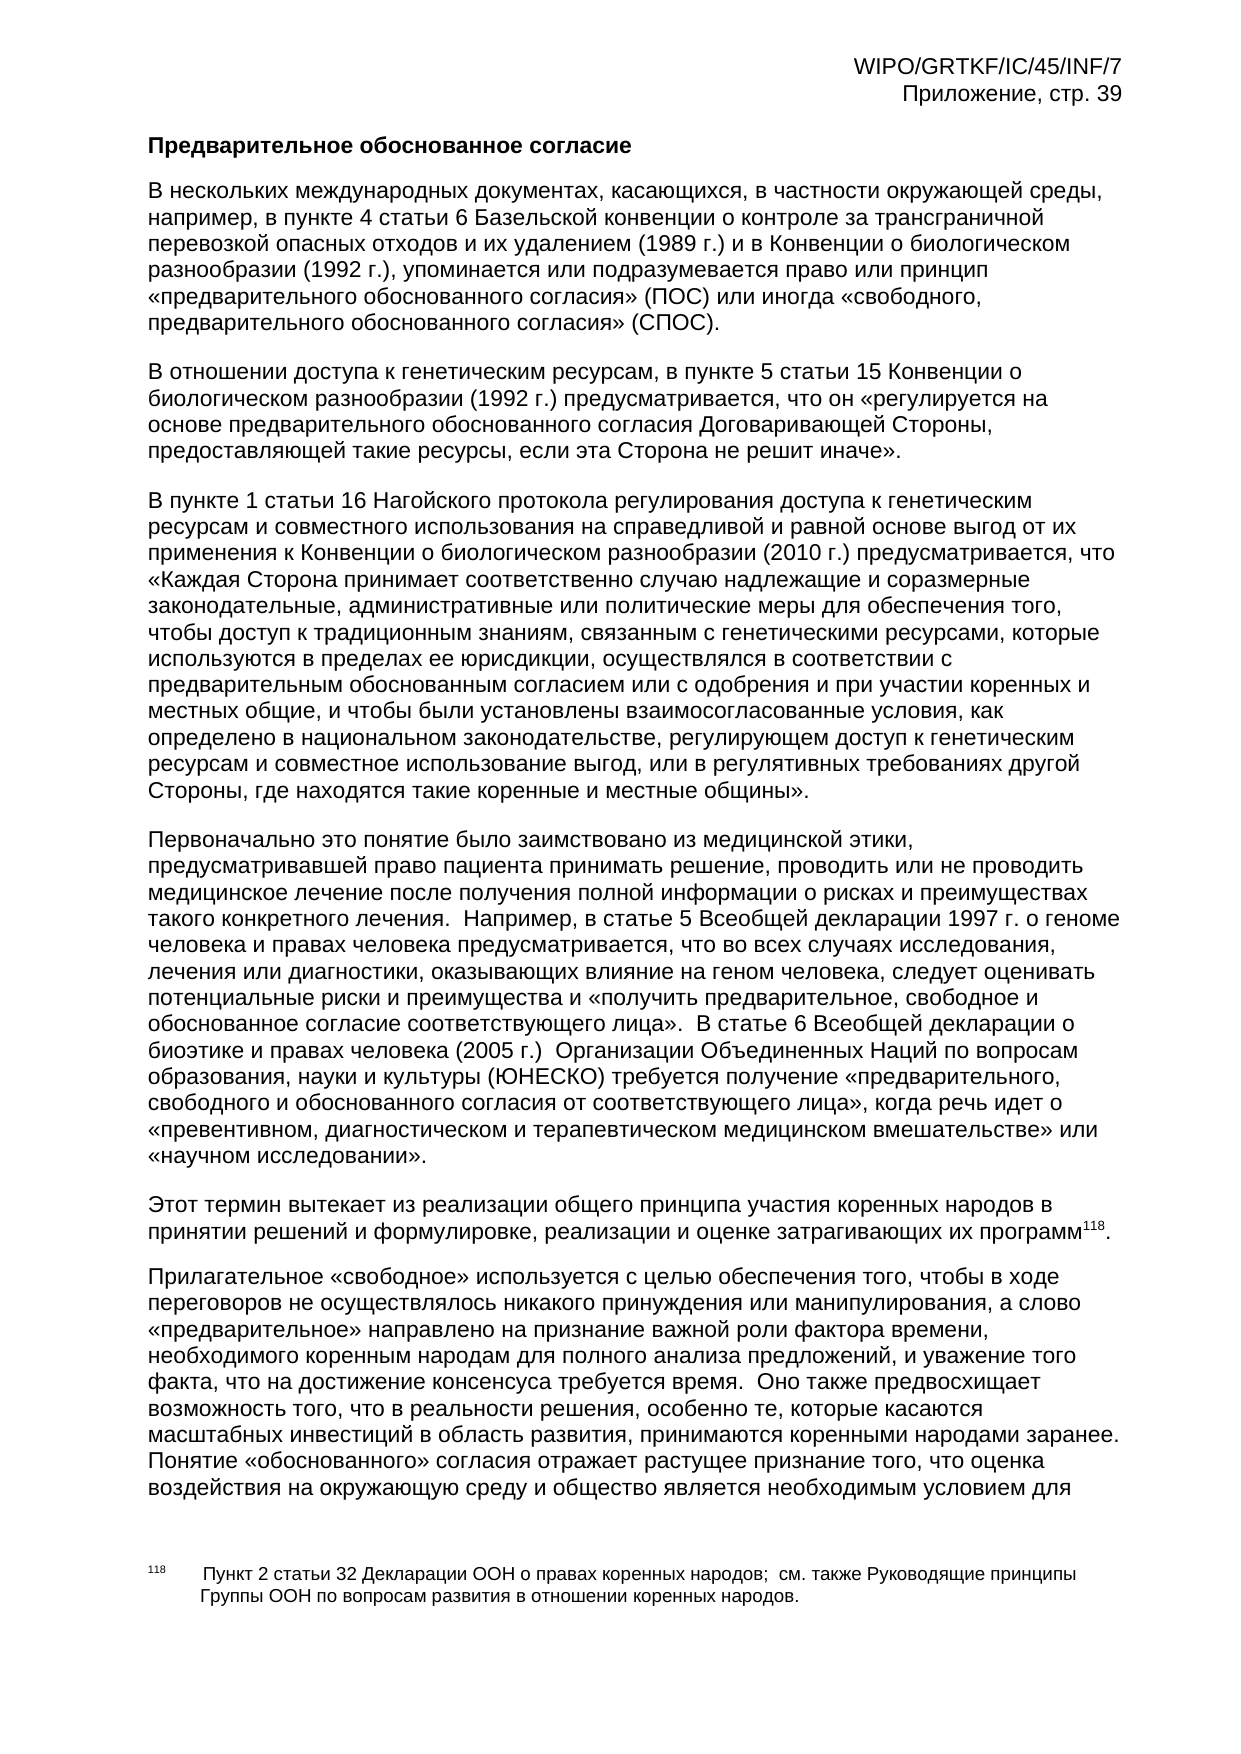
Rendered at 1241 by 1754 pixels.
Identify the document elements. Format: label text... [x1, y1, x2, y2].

text В нескольких международных документах, касающихся, в частности окружающей среды, например, в пункте 4 статьи 6 Базельской конвенции о контроле за трансграничной перевозкой опасных отходов и их удалением (1989 г.) и в Конвенции о биологическом разнообразии (1992 г.), упоминается или подразумевается право или принцип «предварительного обоснованного согласия» (ПОС) или иногда «свободного, предварительного обоснованного согласия» (СПОС). [148, 177, 1122, 335]
text Этот термин вытекает из реализации общего принципа участия коренных народов в принятии решений и формулировке, реализации и оценке затрагивающих их программ. [148, 1191, 1122, 1244]
text Первоначально это понятие было заимствовано из медицинской этики, предусматривавшей право пациента принимать решение, проводить или не проводить медицинское лечение после получения полной информации о рисках и преимуществах такого конкретного лечения. Например, в статье 5 Всеобщей декларации 1997 г. о геноме человека и правах человека предусматривается, что во всех случаях исследования, лечения или диагностики, оказывающих влияние на геном человека, следует оценивать потенциальные риски и преимущества и «получить предварительное, свободное и обоснованное согласие соответствующего лица». В статье 6 Всеобщей декларации о биоэтике и правах человека (2005 г.) Организации Объединенных Наций по вопросам образования, науки и культуры (ЮНЕСКО) требуется получение «предварительного, свободного и обоснованного согласия от соответствующего лица», когда речь идет о «превентивном, диагностическом и терапевтическом медицинском вмешательстве» или «научном исследовании». [148, 826, 1122, 1168]
subtitle Предварительное обоснованное согласие [148, 132, 1122, 158]
text В пункте 1 статьи 16 Нагойского протокола регулирования доступа к генетическим ресурсам и совместного использования на справедливой и равной основе выгод от их применения к Конвенции о биологическом разнообразии (2010 г.) предусматривается, что «Каждая Сторона принимает соответственно случаю надлежащие и соразмерные законодательные, административные или политические меры для обеспечения того, чтобы доступ к традиционным знаниям, связанным с генетическими ресурсами, которые используются в пределах ее юрисдикции, осуществлялся в соответствии с предварительным обоснованным согласием или с одобрения и при участии коренных и местных общие, и чтобы были установлены взаимосогласованные условия, как определено в национальном законодательстве, регулирующем доступ к генетическим ресурсам и совместное использование выгод, или в регулятивных требованиях другой Стороны, где находятся такие коренные и местные общины». [148, 487, 1122, 803]
text В отношении доступа к генетическим ресурсам, в пункте 5 статьи 15 Конвенции о биологическом разнообразии (1992 г.) предусматривается, что он «регулируется на основе предварительного обоснованного согласия Договаривающей Стороны, предоставляющей такие ресурсы, если эта Сторона не решит иначе». [148, 358, 1122, 464]
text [148, 1263, 1122, 1500]
